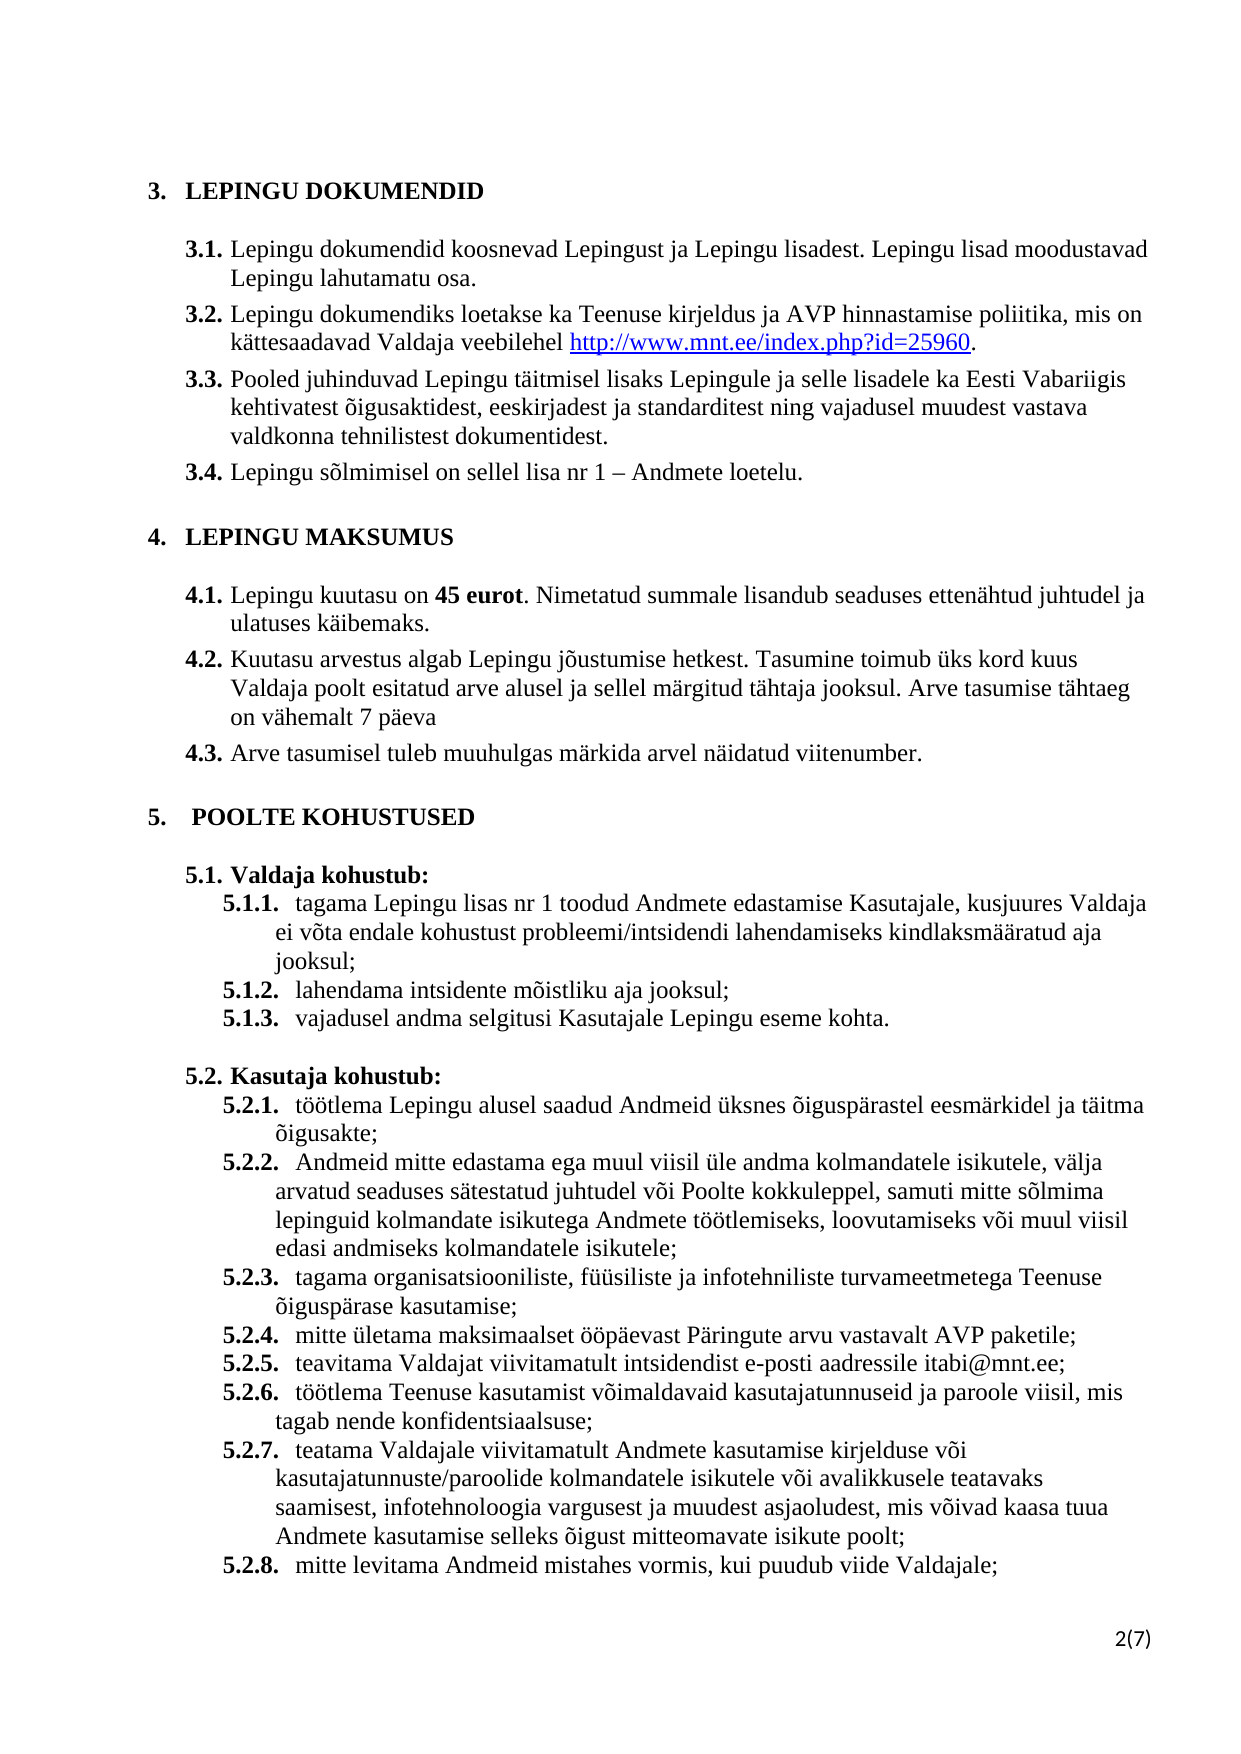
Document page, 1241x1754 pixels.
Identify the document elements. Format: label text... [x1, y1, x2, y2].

list vajadusel andma selgitusi Kasutajale Lepingu eseme kohta. [223, 1003, 1152, 1032]
list Lepingu kuutasu on 45 eurot. Nimetatud summale lisandub seaduses ettenähtud juhtudel ja ulatuses käibemaks. [185, 580, 1152, 637]
list Lepingu dokumendid koosnevad Lepingust ja Lepingu lisadest. Lepingu lisad moodustavad Lepingu lahutamatu osa. [185, 234, 1152, 291]
list LEPINGU MAKSUMUS [148, 522, 1152, 551]
list Lepingu dokumendiks loetakse ka Teenuse kirjeldus ja AVP hinnastamise poliitika, mis on kättesaadavad Valdaja veebilehel http://www.mnt.ee/index.php?id=25960. [185, 299, 1152, 356]
list Kasutaja kohustub: [185, 1061, 1152, 1090]
list tagama Lepingu lisas nr 1 toodud Andmete edastamise Kasutajale, kusjuures Valdaja ei võta endale kohustust probleemi/intsidendi lahendamiseks kindlaksmääratud aja jooksul; [223, 888, 1152, 975]
list töötlema Teenuse kasutamist võimaldavaid kasutajatunnuseid ja paroole viisil, mis tagab nende konfidentsiaalsuse; [223, 1377, 1152, 1435]
list töötlema Lepingu alusel saadud Andmeid üksnes õiguspärastel eesmärkidel ja täitma õigusakte; [223, 1090, 1152, 1147]
list Andmeid mitte edastama ega muul viisil üle andma kolmandatele isikutele, välja arvatud seaduses sätestatud juhtudel või Poolte kokkuleppel, samuti mitte sõlmima lepinguid kolmandate isikutega Andmete töötlemiseks, loovutamiseks või muul viisil edasi andmiseks kolmandatele isikutele; [223, 1147, 1152, 1262]
list mitte ületama maksimaalset ööpäevast Päringute arvu vastavalt AVP paketile; [223, 1320, 1152, 1348]
list tagama organisatsiooniliste, füüsiliste ja infotehniliste turvameetmetega Teenuse õiguspärase kasutamise; [223, 1262, 1152, 1320]
list Lepingu sõlmimisel on sellel lisa nr 1 – Andmete loetelu. [185, 457, 1152, 486]
list teavitama Valdajat viivitamatult intsidendist e-posti aadressile itabi@mnt.ee; [223, 1348, 1152, 1377]
list Pooled juhinduvad Lepingu täitmisel lisaks Lepingule ja selle lisadele ka Eesti Vabariigis kehtivatest õigusaktidest, eeskirjadest ja standarditest ning vajadusel muudest vastava valdkonna tehnilistest dokumentidest. [185, 364, 1152, 450]
list lahendama intsidente mõistliku aja jooksul; [223, 975, 1152, 1003]
list teatama Valdajale viivitamatult Andmete kasutamise kirjelduse või kasutajatunnuste/paroolide kolmandatele isikutele või avalikkusele teatavaks saamisest, infotehnoloogia vargusest ja muudest asjaoludest, mis võivad kaasa tuua Andmete kasutamise selleks õigust mitteomavate isikute poolt; [223, 1435, 1152, 1550]
list mitte levitama Andmeid mistahes vormis, kui puudub viide Valdajale; [223, 1550, 1152, 1578]
list Valdaja kohustub: [185, 860, 1152, 888]
list Kuutasu arvestus algab Lepingu jõustumise hetkest. Tasumine toimub üks kord kuus Valdaja poolt esitatud arve alusel ja sellel märgitud tähtaja jooksul. Arve tasumise tähtaeg on vähemalt 7 päeva [185, 644, 1152, 731]
list Arve tasumisel tuleb muuhulgas märkida arvel näidatud viitenumber. [185, 738, 1152, 766]
list POOLTE KOHUSTUSED [148, 802, 1152, 831]
list LEPINGU DOKUMENDID [148, 176, 1152, 205]
